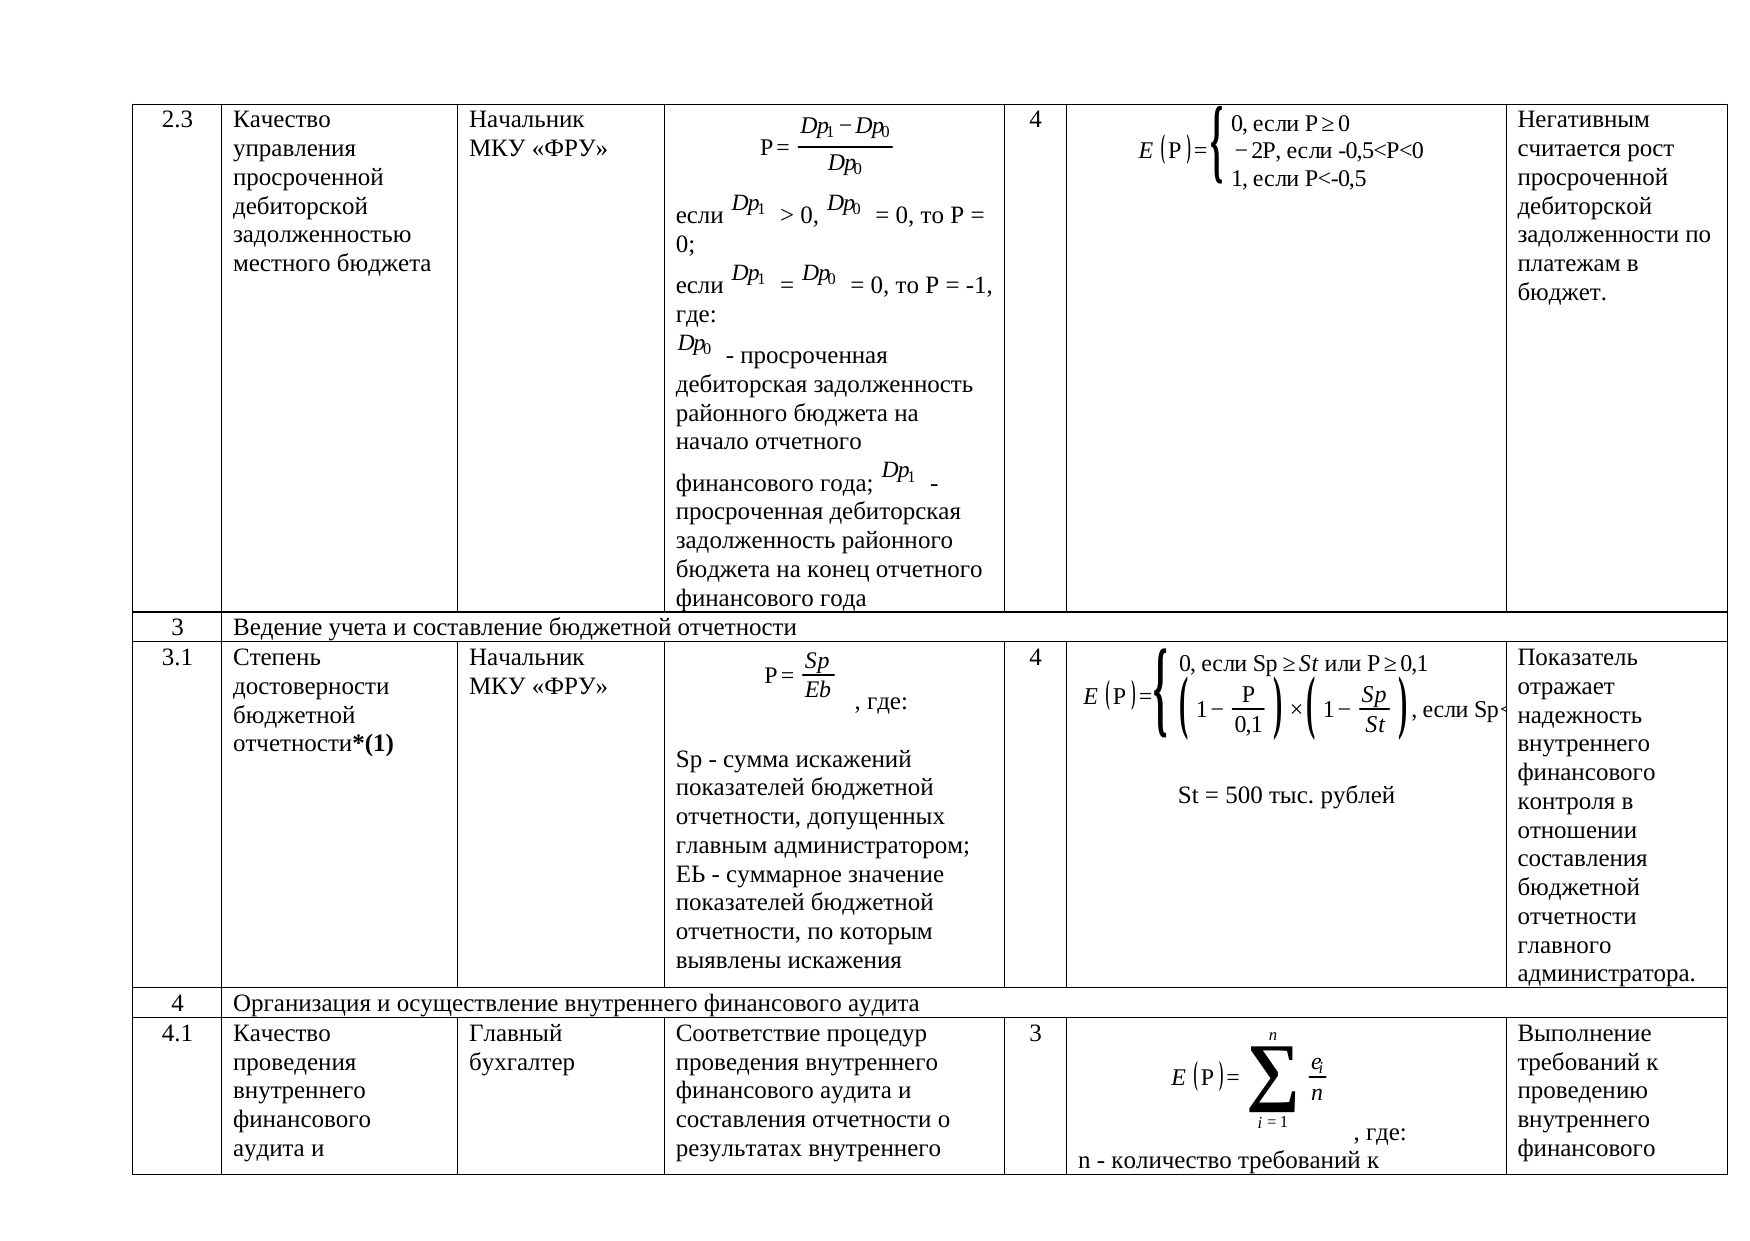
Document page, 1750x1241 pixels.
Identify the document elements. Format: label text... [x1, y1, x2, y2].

table_cell Главный бухгалтер [458, 1018, 664, 1174]
table_cell Организация и осуществление внутреннего финансового аудита [222, 988, 1727, 1017]
table_cell 4 [133, 988, 221, 1017]
table_cell Негативным считается рост просроченной дебиторской задолженности по платежам в бюджет. [1507, 105, 1727, 611]
table_cell 4 [1005, 642, 1066, 987]
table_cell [222, 1018, 457, 1174]
table_cell Качество управления просроченной дебиторской задолженностью местного бюджета [222, 105, 457, 611]
table_cell Степень достоверности бюджетной отчетности*(1) [222, 642, 457, 987]
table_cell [1067, 1018, 1506, 1174]
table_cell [665, 1018, 1004, 1174]
table_cell 3 [133, 613, 221, 641]
table_cell Показатель отражает надежность внутреннего финансового контроля в отношении составления бюджетной отчетности главного администратора. [1507, 642, 1727, 987]
table_cell Начальник МКУ «ФРУ» [458, 642, 664, 987]
table_cell 4.1 [133, 1018, 221, 1174]
table_cell Ведение учета и составление бюджетной отчетности [222, 613, 1727, 641]
table_cell , где: Sp - сумма искажений показателей бюджетной отчетности, допущенных главным администратором; ЕЬ - суммарное значение показателей бюджетной отчетности, по которым выявлены искажения [665, 642, 1004, 987]
table_cell если > 0, = 0, то Р = 0; если = = 0, то Р = -1, где: - просроченная дебиторская задолженность районного бюджета на начало отчетного финансового года; - просроченная дебиторская задолженность районного бюджета на конец отчетного финансового года [665, 105, 1004, 611]
table_cell [1067, 105, 1506, 611]
table_cell 3.1 [133, 642, 221, 987]
table_cell 3 [1005, 1018, 1066, 1174]
table_cell St = 500 тыс. рублей [1067, 642, 1506, 987]
table_cell 2.3 [133, 105, 221, 611]
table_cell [1507, 1018, 1727, 1174]
table_cell Начальник МКУ «ФРУ» [458, 105, 664, 611]
table_cell 4 [1005, 105, 1066, 611]
